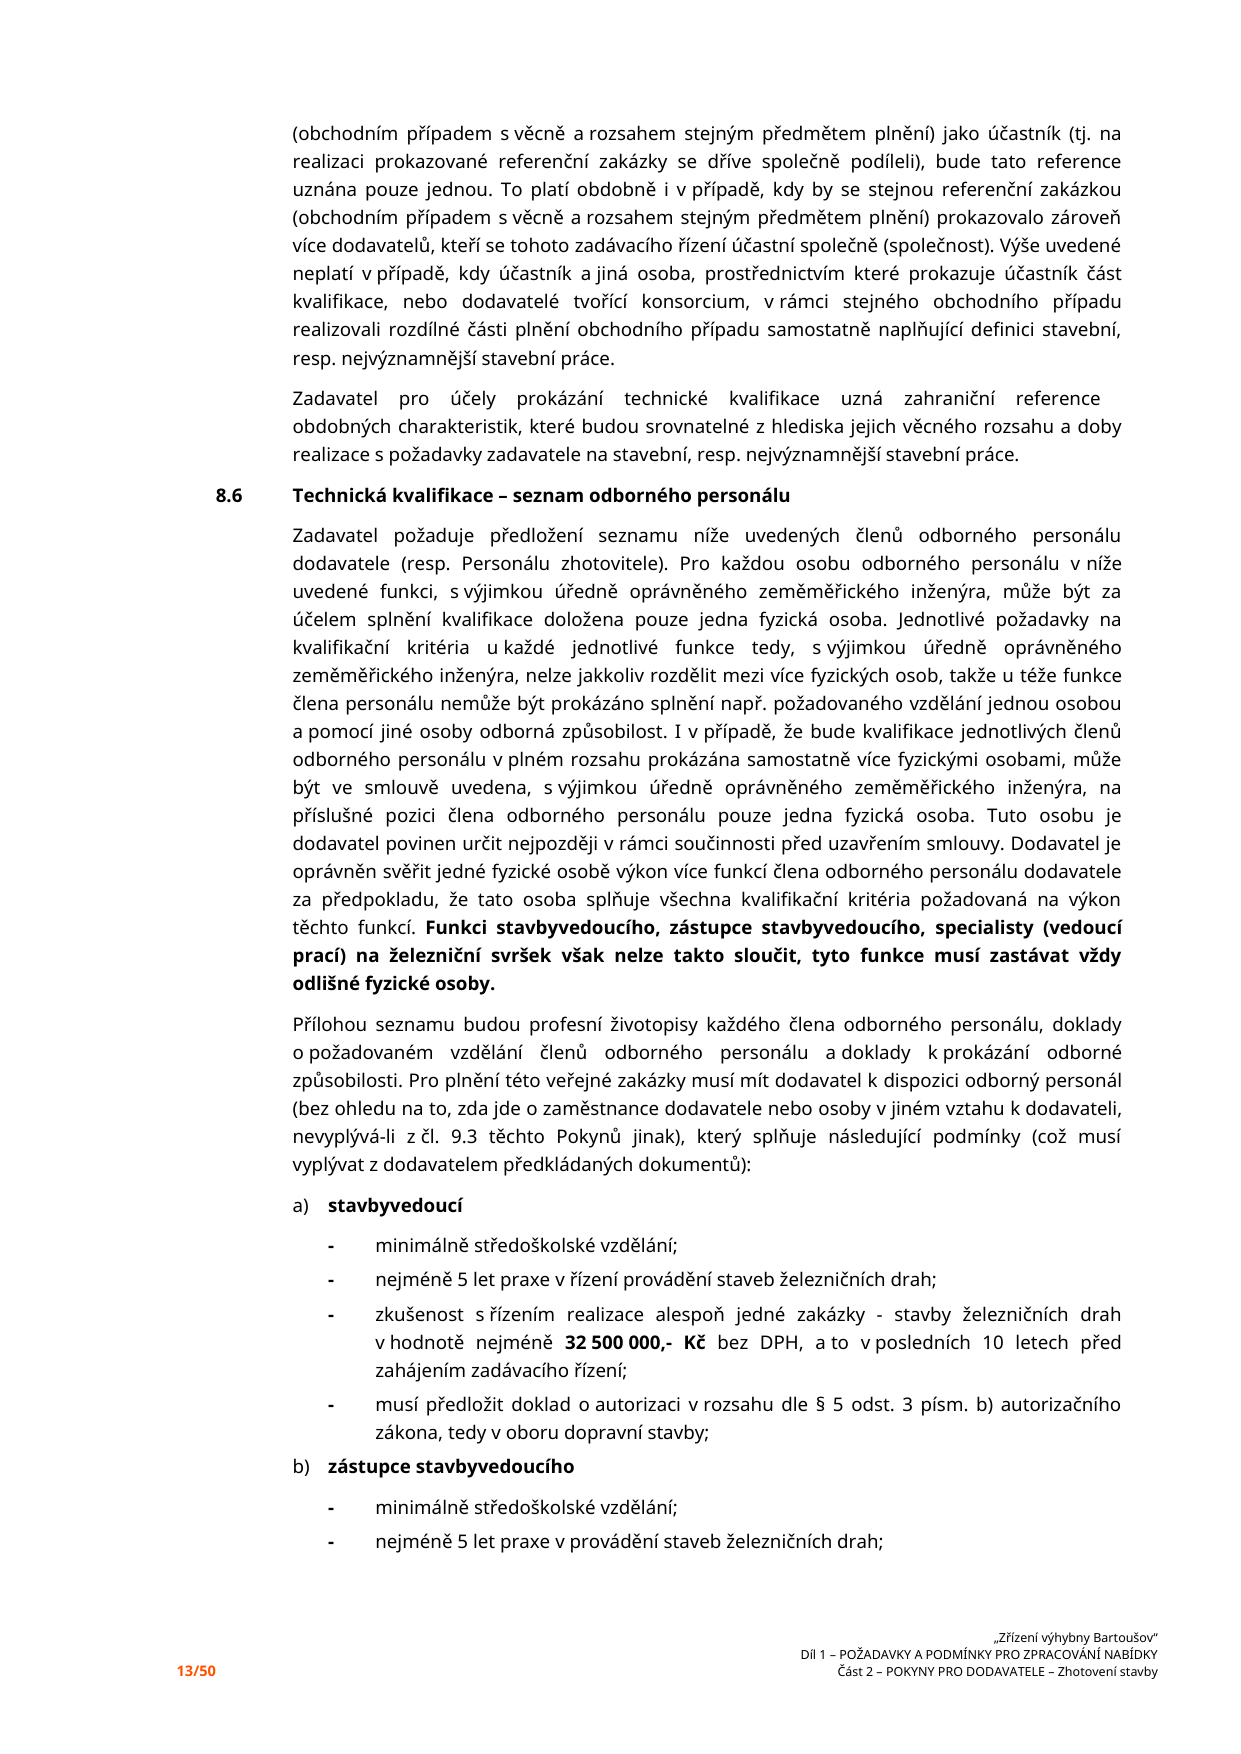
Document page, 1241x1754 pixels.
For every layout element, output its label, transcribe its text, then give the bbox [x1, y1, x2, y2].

text zkušenost s řízením realizace alespoň jedné zakázky - stavby železničních drah v hodnotě nejméně 32 500 000,- Kč bez DPH, a to v posledních 10 letech před zahájením zadávacího řízení; [328, 1301, 1122, 1382]
text zástupce stavbyvedoucího [292, 1453, 1122, 1479]
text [292, 121, 1122, 370]
text musí předložit doklad o autorizaci v rozsahu dle § 5 odst. 3 písm. b) autorizačního zákona, tedy v oboru dopravní stavby; [328, 1391, 1122, 1445]
text Zadavatel požaduje předložení seznamu níže uvedených členů odborného personálu dodavatele (resp. Personálu zhotovitele). Pro každou osobu odborného personálu v níže uvedené funkci, s výjimkou úředně oprávněného zeměměřického inženýra, může být za účelem splnění kvalifikace doložena pouze jedna fyzická osoba. Jednotlivé požadavky na kvalifikační kritéria u každé jednotlivé funkce tedy, s výjimkou úředně oprávněného zeměměřického inženýra, nelze jakkoliv rozdělit mezi více fyzických osob, takže u téže funkce člena personálu nemůže být prokázáno splnění např. požadovaného vzdělání jednou osobou a pomocí jiné osoby odborná způsobilost. I v případě, že bude kvalifikace jednotlivých členů odborného personálu v plném rozsahu prokázána samostatně více fyzickými osobami, může být ve smlouvě uvedena, s výjimkou úředně oprávněného zeměměřického inženýra, na příslušné pozici člena odborného personálu pouze jedna fyzická osoba. Tuto osobu je dodavatel povinen určit nejpozději v rámci součinnosti před uzavřením smlouvy. Dodavatel je oprávněn svěřit jedné fyzické osobě výkon více funkcí člena odborného personálu dodavatele za předpokladu, že tato osoba splňuje všechna kvalifikační kritéria požadovaná na výkon těchto funkcí. Funkci stavbyvedoucího, zástupce stavbyvedoucího, specialisty (vedoucí prací) na železniční svršek však nelze takto sloučit, tyto funkce musí zastávat vždy odlišné fyzické osoby. [292, 522, 1122, 996]
text nejméně 5 let praxe v řízení provádění staveb železničních drah; [328, 1267, 1122, 1292]
text Zadavatel pro účely prokázání technické kvalifikace uzná zahraniční reference obdobných charakteristik, které budou srovnatelné z hlediska jejich věcného rozsahu a doby realizace s požadavky zadavatele na stavební, resp. nejvýznamnější stavební práce. [292, 385, 1122, 467]
text Přílohou seznamu budou profesní životopisy každého člena odborného personálu, doklady o požadovaném vzdělání členů odborného personálu a doklady k prokázání odborné způsobilosti. Pro plnění této veřejné zakázky musí mít dodavatel k dispozici odborný personál (bez ohledu na to, zda jde o zaměstnance dodavatele nebo osoby v jiném vztahu k dodavateli, nevyplývá-li z čl. 9.3 těchto Pokynů jinak), který splňuje následující podmínky (což musí vyplývat z dodavatelem předkládaných dokumentů): [292, 1011, 1122, 1177]
text nejméně 5 let praxe v provádění staveb železničních drah; [328, 1528, 1122, 1554]
list stavbyvedoucí [292, 1192, 1122, 1217]
text minimálně středoškolské vzdělání; [328, 1494, 1122, 1519]
text Technická kvalifikace – seznam odborného personálu [216, 482, 1122, 507]
text minimálně středoškolské vzdělání; [328, 1232, 1122, 1258]
